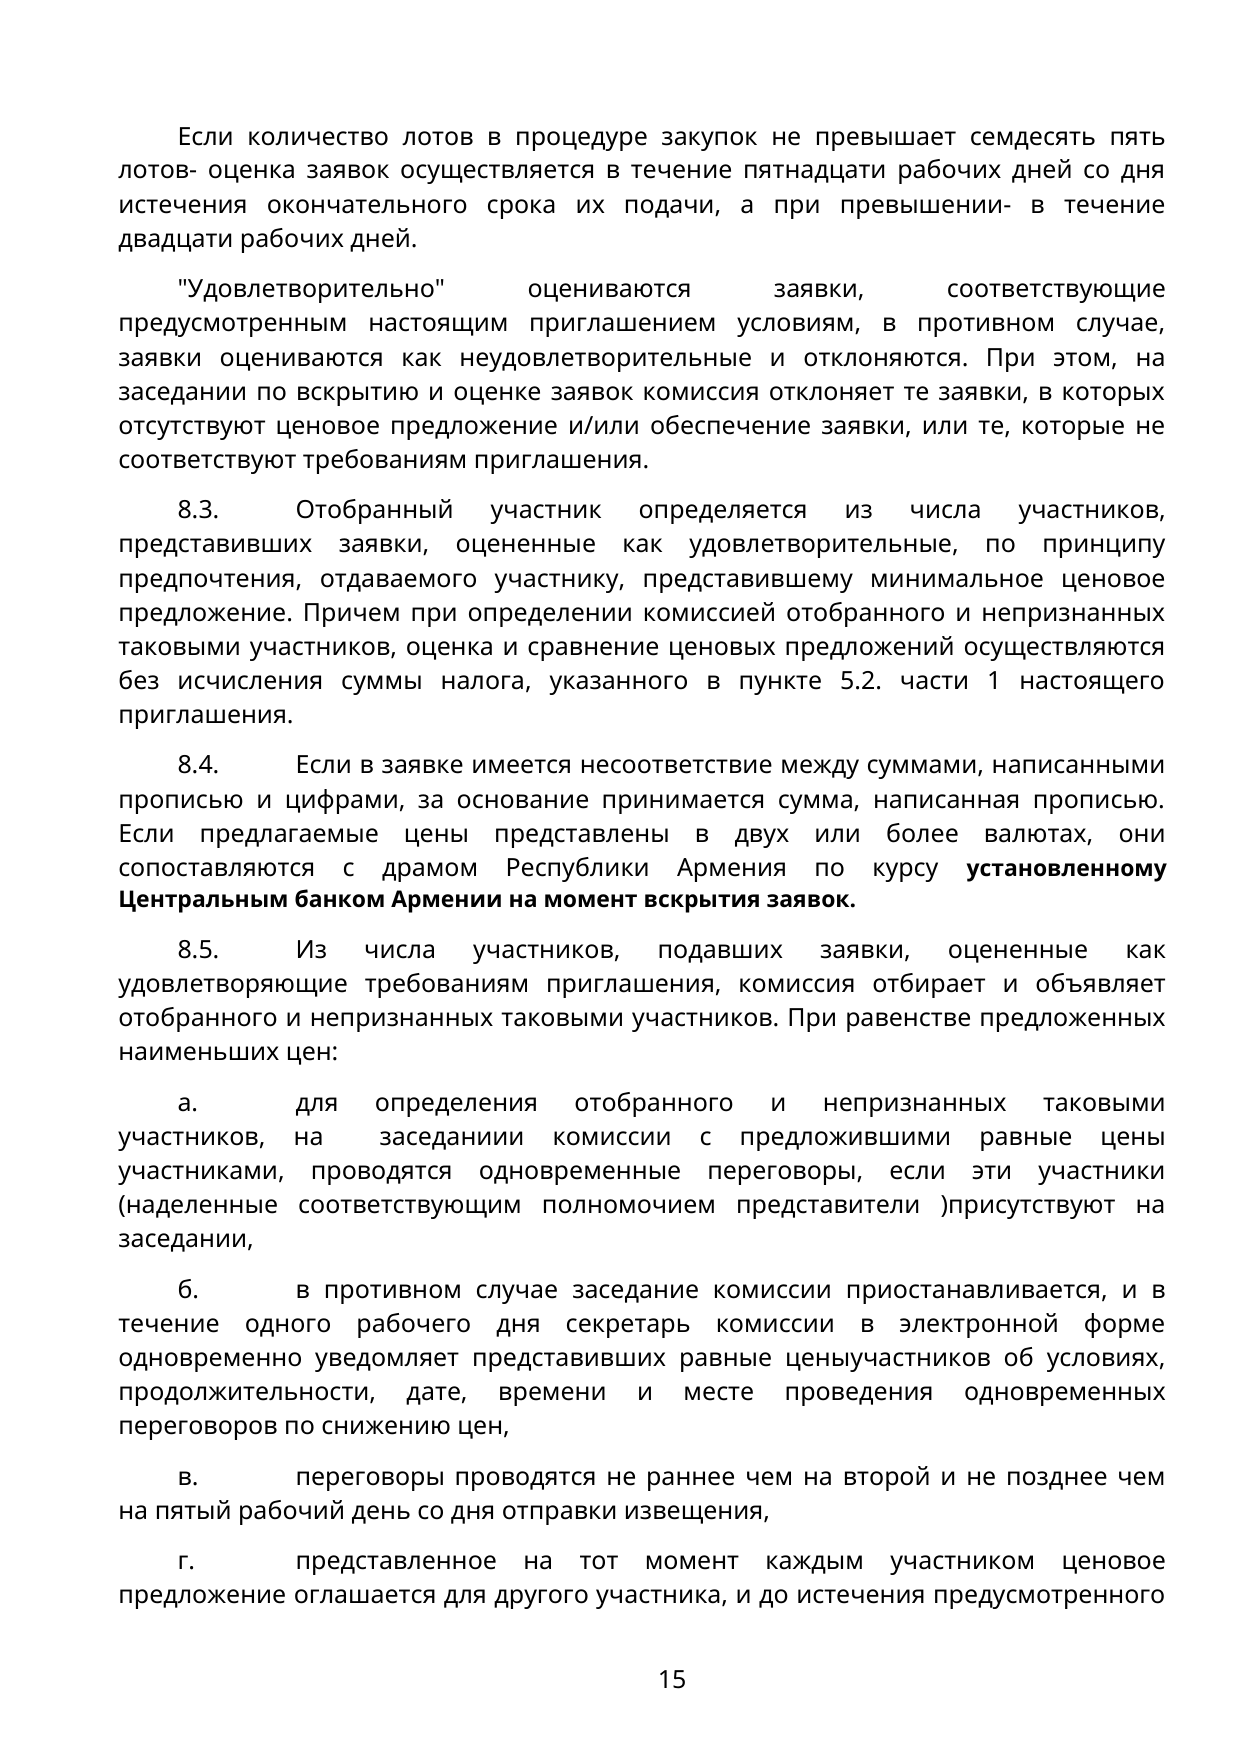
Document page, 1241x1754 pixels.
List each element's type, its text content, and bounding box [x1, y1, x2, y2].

text 8.5. Из числа участников, подавших заявки, оцененные как удовлетворяющие требованиям приглашения, комиссия отбирает и объявляет отобранного и непризнанных таковыми участников. При равенстве предложенных наименьших цен: [118, 931, 1167, 1068]
text "Удовлетворительно" оцениваются заявки, соответствующие предусмотренным настоящим приглашением условиям, в противном случае, заявки оцениваются как неудовлетворительные и отклоняются. При этом, на заседании по вскрытию и оценке заявок комиссия отклоняет те заявки, в которых отсутствуют ценовое предложение и/или обеспечение заявки, или те, которые не соответствуют требованиям приглашения. [118, 271, 1167, 475]
text 8.4. Если в заявке имеется несоответствие между суммами, написанными прописью и цифрами, за основание принимается сумма, написанная прописью. Если предлагаемые цены представлены в двух или более валютах, они сопоставляются с драмом Республики Армения по курсу установленному Центральным банком Армении на момент вскрытия заявок. [118, 747, 1167, 915]
text а. для определения отобранного и непризнанных таковыми участников, на заседаниии комиссии с предложившими равные цены участниками, проводятся одновременные переговоры, если эти участники (наделенные соответствующим полномочием представители )присутствуют на заседании, [118, 1084, 1167, 1254]
text Если количество лотов в процедуре закупок не превышает семдесять пять лотов- оценка заявок осуществляется в течение пятнадцати рабочих дней со дня истечения окончательного срока их подачи, а при превышении- в течение двадцати рабочих дней. [118, 118, 1167, 254]
text 8.3. Отобранный участник определяется из числа участников, представивших заявки, оцененные как удовлетворительные, по принципу предпочтения, отдаваемого участнику, представившему минимальное ценовое предложение. Причем при определении комиссией отобранного и непризнанных таковыми участников, оценка и сравнение ценовых предложений осуществляются без исчисления суммы налога, указанного в пункте 5.2. части 1 настоящего приглашения. [118, 492, 1167, 731]
text б. в противном случае заседание комиссии приостанавливается, и в течение одного рабочего дня секретарь комиссии в электронной форме одновременно уведомляет представивших равные ценыучастников об условиях, продолжительности, дате, времени и месте проведения одновременных переговоров по снижению цен, [118, 1271, 1167, 1442]
text в. переговоры проводятся не раннее чем на второй и не позднее чем на пятый рабочий день со дня отправки извещения, [118, 1458, 1167, 1526]
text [118, 1543, 1167, 1611]
